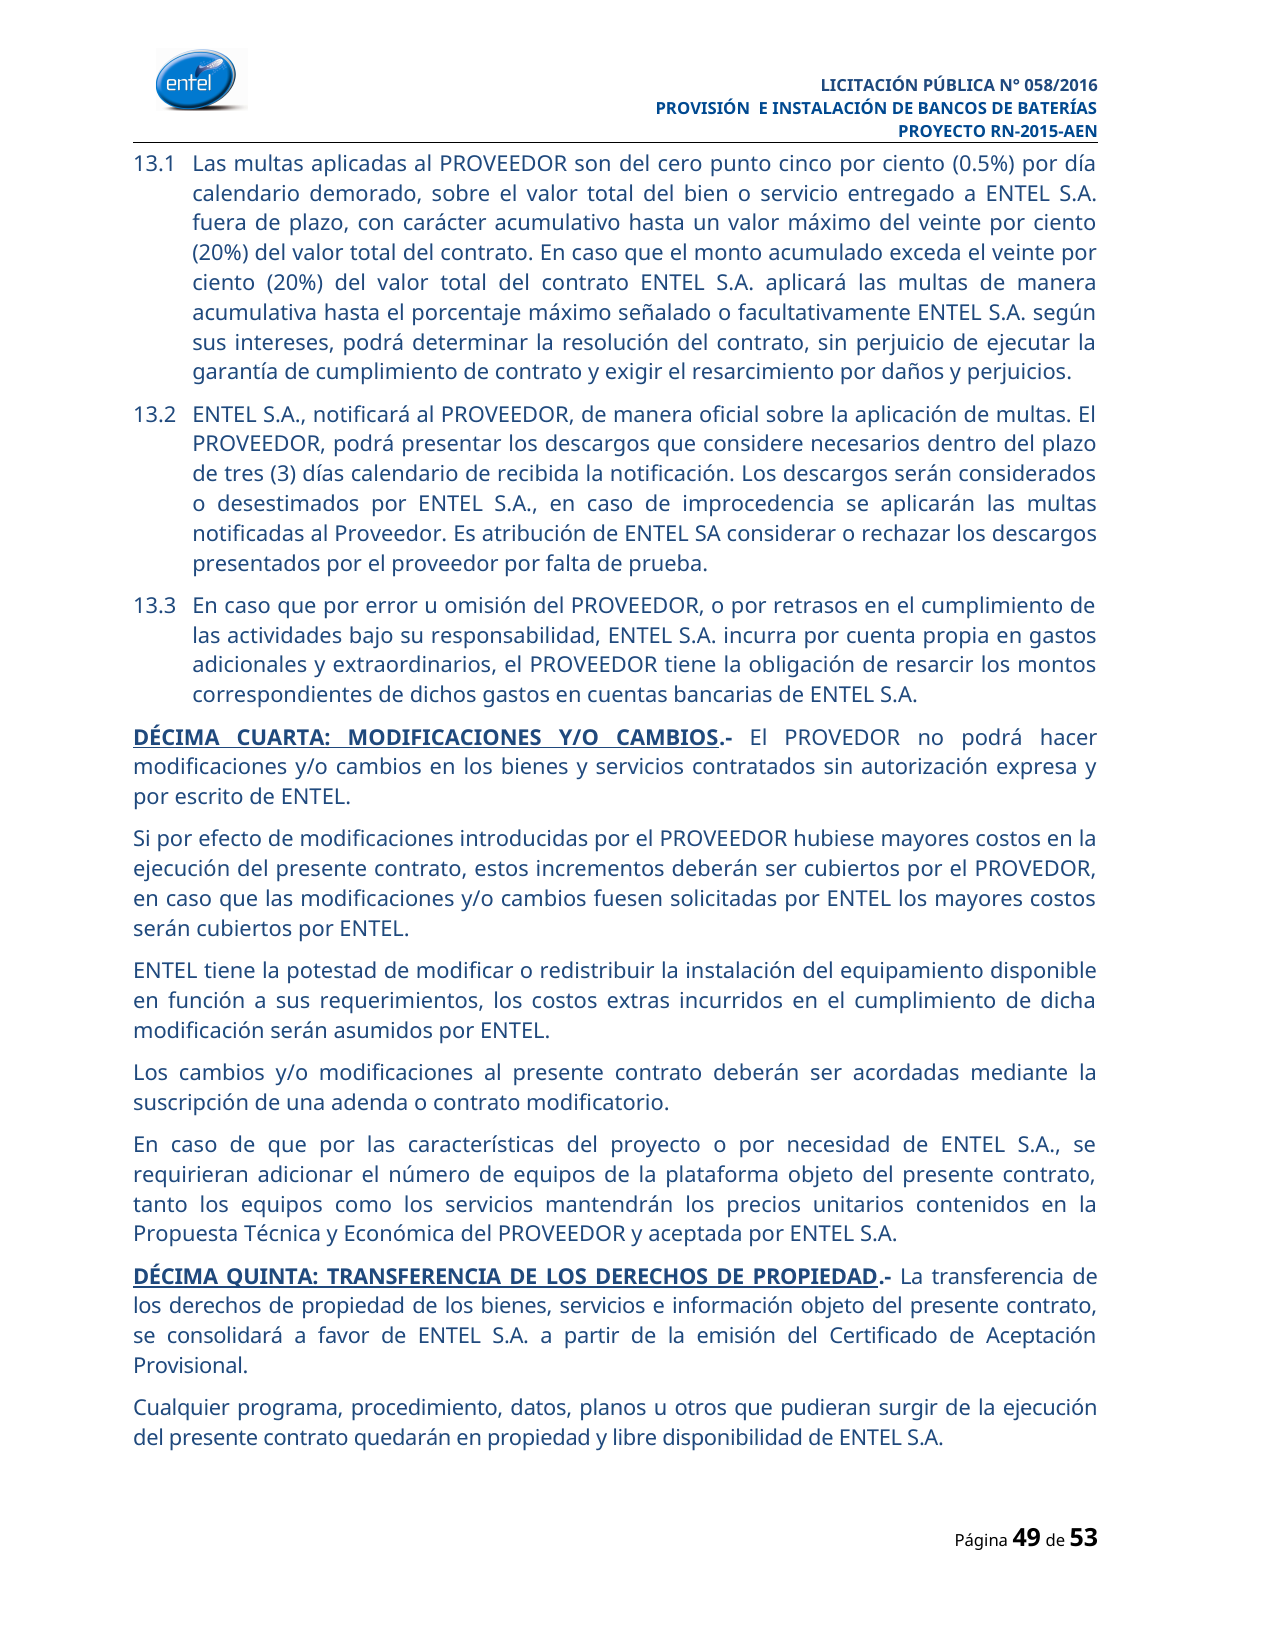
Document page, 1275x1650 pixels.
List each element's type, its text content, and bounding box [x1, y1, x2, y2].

text 13.2 ENTEL S.A., notificará al PROVEEDOR, de manera oficial sobre la aplicación de multas. El PROVEEDOR, podrá presentar los descargos que considere necesarios dentro del plazo de tres (3) días calendario de recibida la notificación. Los descargos serán considerados o desestimados por ENTEL S.A., en caso de improcedencia se aplicarán las multas notificadas al Proveedor. Es atribución de ENTEL SA considerar o rechazar los descargos presentados por el proveedor por falta de prueba. [133, 398, 1098, 577]
text Si por efecto de modificaciones introducidas por el PROVEEDOR hubiese mayores costos en la ejecución del presente contrato, estos incrementos deberán ser cubiertos por el PROVEDOR, en caso que las modificaciones y/o cambios fuesen solicitadas por ENTEL los mayores costos serán cubiertos por ENTEL. [133, 823, 1098, 942]
text Cualquier programa, procedimiento, datos, planos u otros que pudieran surgir de la ejecución del presente contrato quedarán en propiedad y libre disponibilidad de ENTEL S.A. [133, 1392, 1098, 1452]
text 13.1 Las multas aplicadas al PROVEEDOR son del cero punto cinco por ciento (0.5%) por día calendario demorado, sobre el valor total del bien o servicio entregado a ENTEL S.A. fuera de plazo, con carácter acumulativo hasta un valor máximo del veinte por ciento (20%) del valor total del contrato. En caso que el monto acumulado exceda el veinte por ciento (20%) del valor total del contrato ENTEL S.A. aplicará las multas de manera acumulativa hasta el porcentaje máximo señalado o facultativamente ENTEL S.A. según sus intereses, podrá determinar la resolución del contrato, sin perjuicio de ejecutar la garantía de cumplimiento de contrato y exigir el resarcimiento por daños y perjuicios. [133, 148, 1098, 386]
text ENTEL tiene la potestad de modificar o redistribuir la instalación del equipamiento disponible en función a sus requerimientos, los costos extras incurridos en el cumplimiento de dicha modificación serán asumidos por ENTEL. [133, 955, 1098, 1044]
text DÉCIMA CUARTA: MODIFICACIONES Y/O CAMBIOS.- El PROVEDOR no podrá hacer modificaciones y/o cambios en los bienes y servicios contratados sin autorización expresa y por escrito de ENTEL. [133, 721, 1098, 811]
picture [155, 48, 248, 111]
text 13.3 En caso que por error u omisión del PROVEEDOR, o por retrasos en el cumplimiento de las actividades bajo su responsabilidad, ENTEL S.A. incurra por cuenta propia en gastos adicionales y extraordinarios, el PROVEEDOR tiene la obligación de resarcir los montos correspondientes de dichos gastos en cuentas bancarias de ENTEL S.A. [133, 590, 1098, 709]
text DÉCIMA QUINTA: TRANSFERENCIA DE LOS DERECHOS DE PROPIEDAD.- La transferencia de los derechos de propiedad de los bienes, servicios e información objeto del presente contrato, se consolidará a favor de ENTEL S.A. a partir de la emisión del Certificado de Aceptación Provisional. [133, 1261, 1098, 1380]
text Los cambios y/o modificaciones al presente contrato deberán ser acordadas mediante la suscripción de una adenda o contrato modificatorio. [133, 1057, 1098, 1116]
text En caso de que por las características del proyecto o por necesidad de ENTEL S.A., se requirieran adicionar el número de equipos de la plataforma objeto del presente contrato, tanto los equipos como los servicios mantendrán los precios unitarios contenidos en la Propuesta Técnica y Económica del PROVEEDOR y aceptada por ENTEL S.A. [133, 1129, 1098, 1248]
